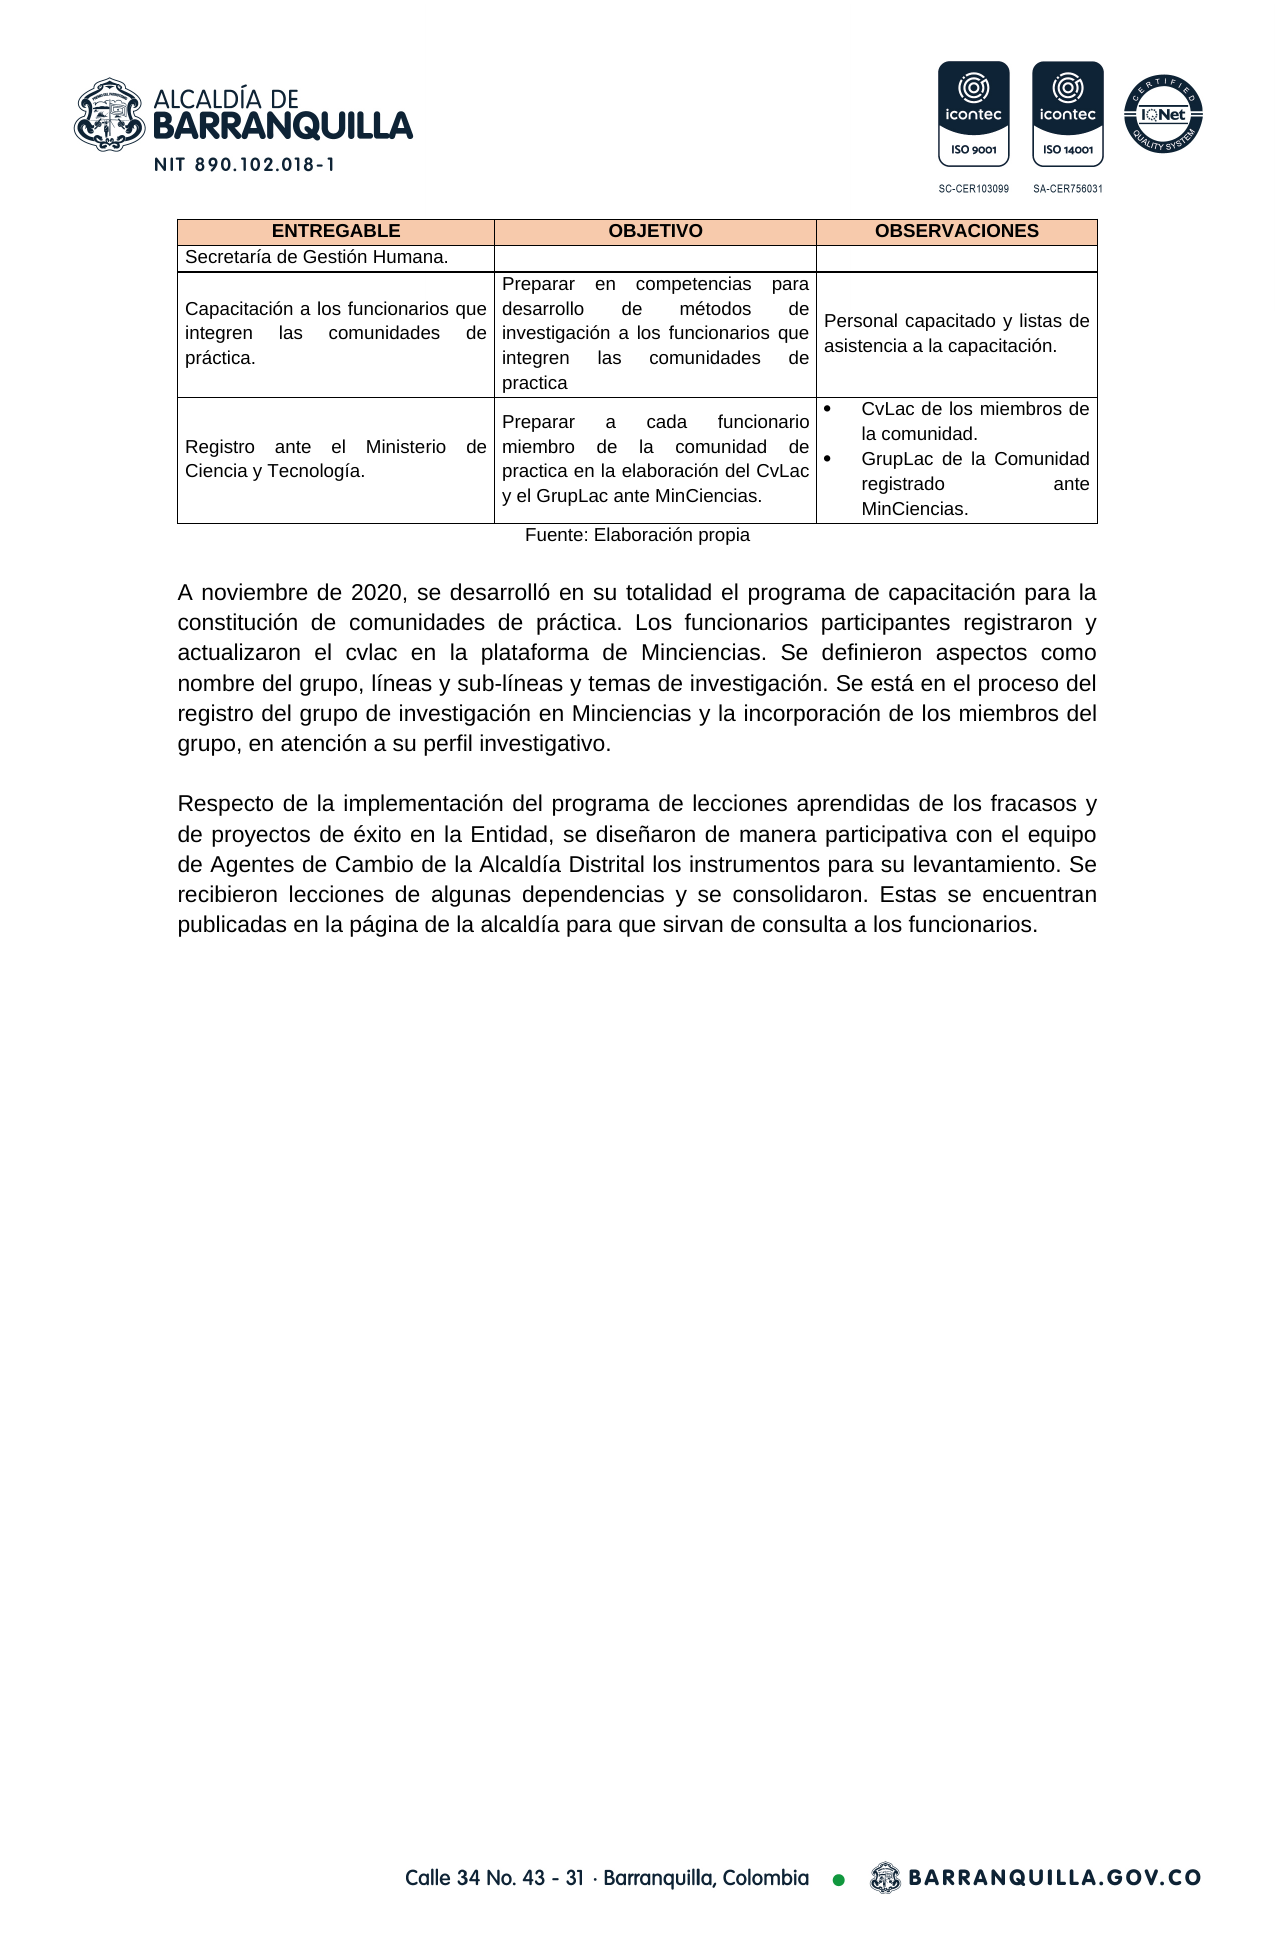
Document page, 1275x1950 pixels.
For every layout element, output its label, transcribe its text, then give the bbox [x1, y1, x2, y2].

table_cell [178, 246, 494, 271]
picture [1, 4, 1275, 311]
table_cell Preparar en competencias para desarrollo de métodos de investigación a los funcionarios que integren las comunidades de practica [495, 273, 816, 397]
table_cell CvLac de los miembros de la comunidad. GrupLac de la Comunidad registrado ante MinCiencias. [817, 398, 1097, 523]
table_header ENTREGABLE [178, 220, 494, 245]
table_cell Preparar a cada funcionario miembro de la comunidad de practica en la elaboración del CvLac y el GrupLac ante MinCiencias. [495, 398, 816, 523]
table_cell Registro ante el Ministerio de Ciencia y Tecnología. [178, 398, 494, 523]
text Respecto de la implementación del programa de lecciones aprendidas de los fracasos y de proyectos de éxito en la Entidad, se diseñaron de manera participativa con el equipo de Agentes de Cambio de la Alcaldía Distrital los instrumentos para su levantamiento. Se recibieron lecciones de algunas dependencias y se consolidaron. Estas se encuentran publicadas en la página de la alcaldía para que sirvan de consulta a los funcionarios. [177, 790, 1098, 938]
text Fuente: Elaboración propia [177, 524, 1098, 546]
table_cell Personal capacitado y listas de asistencia a la capacitación. [817, 273, 1097, 397]
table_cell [817, 246, 1097, 271]
text A noviembre de 2020, se desarrolló en su totalidad el programa de capacitación para la constitución de comunidades de práctica. Los funcionarios participantes registraron y actualizaron el cvlac en la plataforma de Minciencias. Se definieron aspectos como nombre del grupo, líneas y sub-líneas y temas de investigación. Se está en el proceso del registro del grupo de investigación en Minciencias y la incorporación de los miembros del grupo, en atención a su perfil investigativo. [177, 579, 1098, 756]
table_cell Capacitación a los funcionarios que integren las comunidades de práctica. [178, 273, 494, 397]
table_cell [495, 246, 816, 271]
table_header OBSERVACIONES [817, 220, 1097, 245]
table_header OBJETIVO [495, 220, 816, 245]
picture [0, 1638, 1275, 1947]
